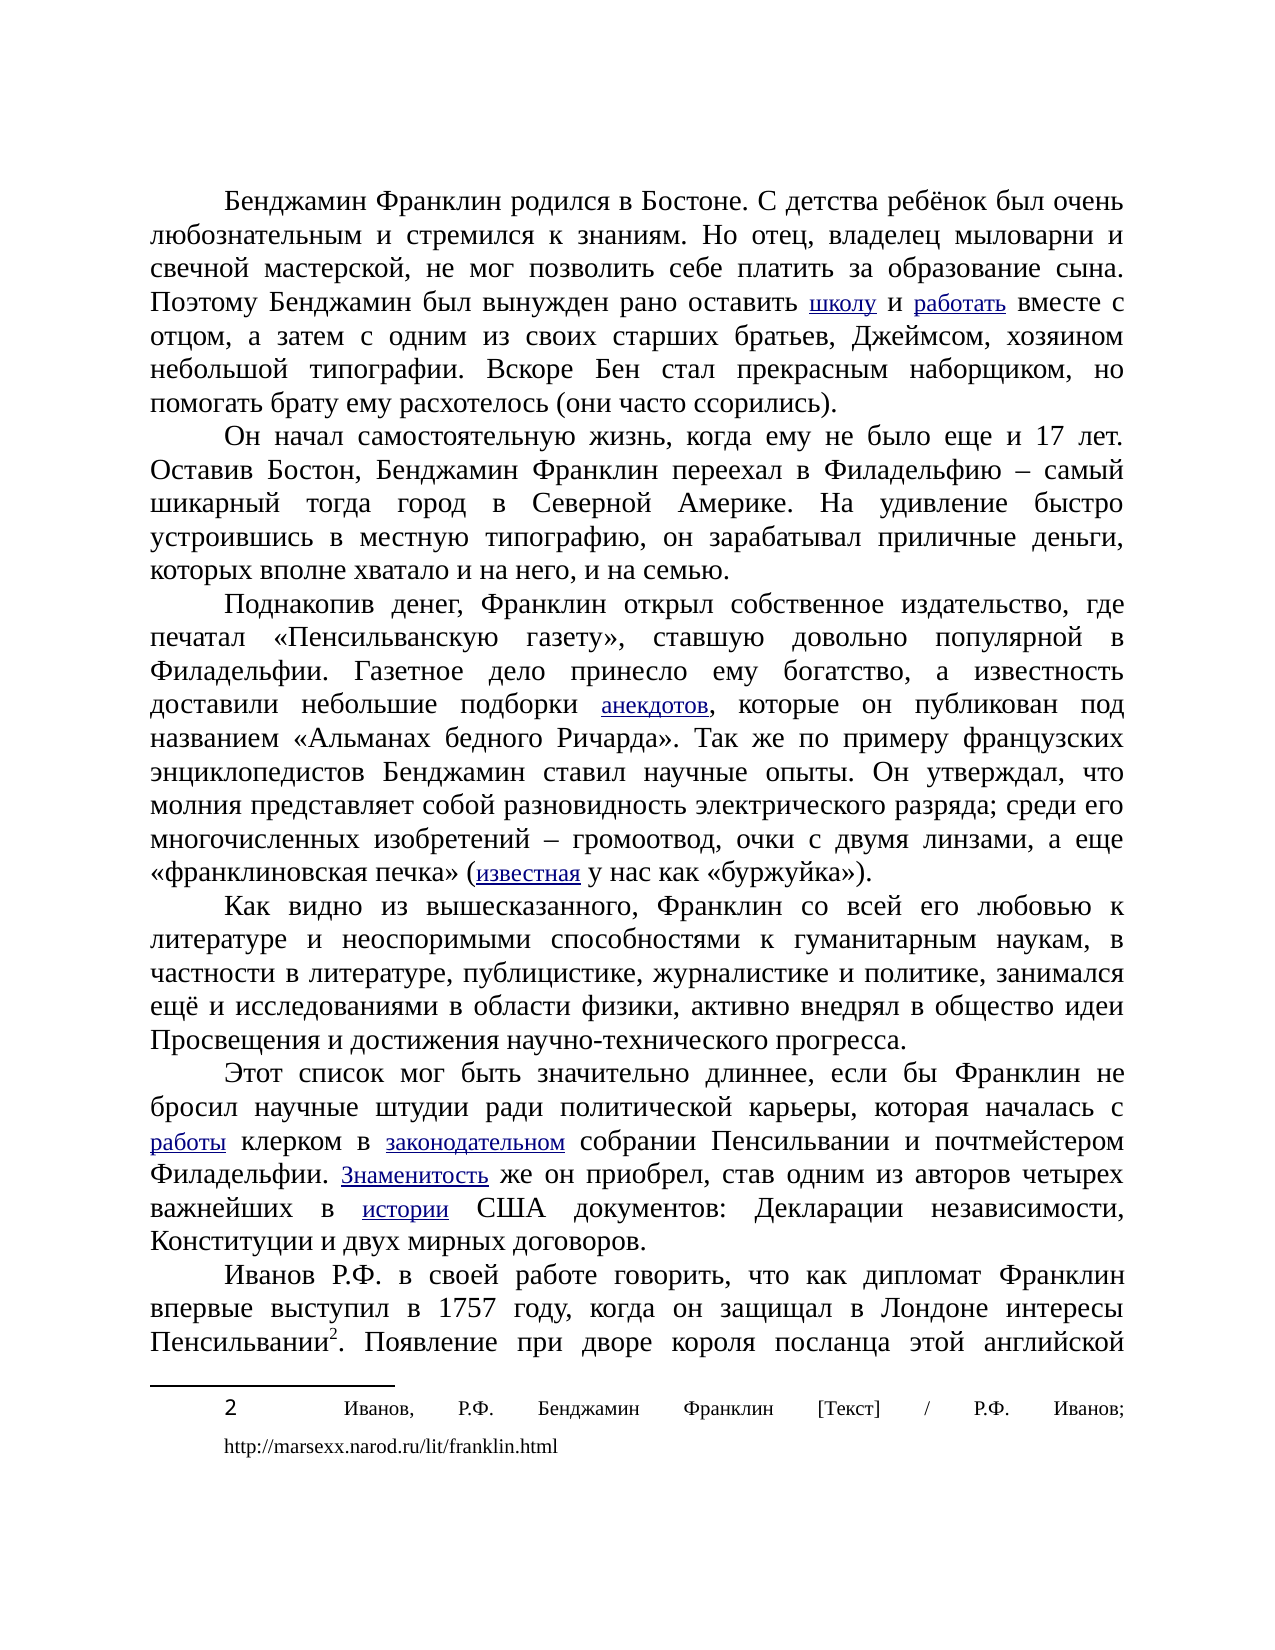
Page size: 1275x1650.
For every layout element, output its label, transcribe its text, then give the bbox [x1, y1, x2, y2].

text Бенджамин Франклин родился в Бостоне. С детства ребёнок был очень любознательным и стремился к знаниям. Но отец, владелец мыловарни и свечной мастерской, не мог позволить себе платить за образование сына. Поэтому Бенджамин был вынужден рано оставить школу и работать вместе с отцом, а затем с одним из своих старших братьев, Джеймсом, хозяином небольшой типографии. Вскоре Бен стал прекрасным наборщиком, но помогать брату ему расхотелось (они часто ссорились). [150, 183, 1125, 418]
text Этот список мог быть значительно длиннее, если бы Франклин не бросил научные штудии ради политической карьеры, которая началась с работы клерком в законодательном собрании Пенсильвании и почтмейстером Филадельфии. Знаменитость же он приобрел, став одним из авторов четырех важнейших в истории США документов: Декларации независимости, Конституции и двух мирных договоров. [150, 1056, 1125, 1257]
text Он начал самостоятельную жизнь, когда ему не было еще и 17 лет. Оставив Бостон, Бенджамин Франклин переехал в Филадельфию – самый шикарный тогда город в Северной Америке. На удивление быстро устроившись в местную типографию, он зарабатывал приличные деньги, которых вполне хватало и на него, и на семью. [150, 418, 1125, 586]
text Как видно из вышесказанного, Франклин со всей его любовью к литературе и неоспоримыми способностями к гуманитарным наукам, в частности в литературе, публицистике, журналистике и политике, занимался ещё и исследованиями в области физики, активно внедрял в общество идеи Просвещения и достижения научно-технического прогресса. [150, 888, 1125, 1056]
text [150, 1257, 1125, 1357]
text Поднакопив денег, Франклин открыл собственное издательство, где печатал «Пенсильванскую газету», ставшую довольно популярной в Филадельфии. Газетное дело принесло ему богатство, а известность доставили небольшие подборки анекдотов, которые он публикован под названием «Альманах бедного Ричарда». Так же по примеру французских энциклопедистов Бенджамин ставил научные опыты. Он утверждал, что молния представляет собой разновидность электрического разряда; среди его многочисленных изобретений – громоотвод, очки с двумя линзами, а еще «франклиновская печка» (известная у нас как «буржуйка»). [150, 586, 1125, 888]
